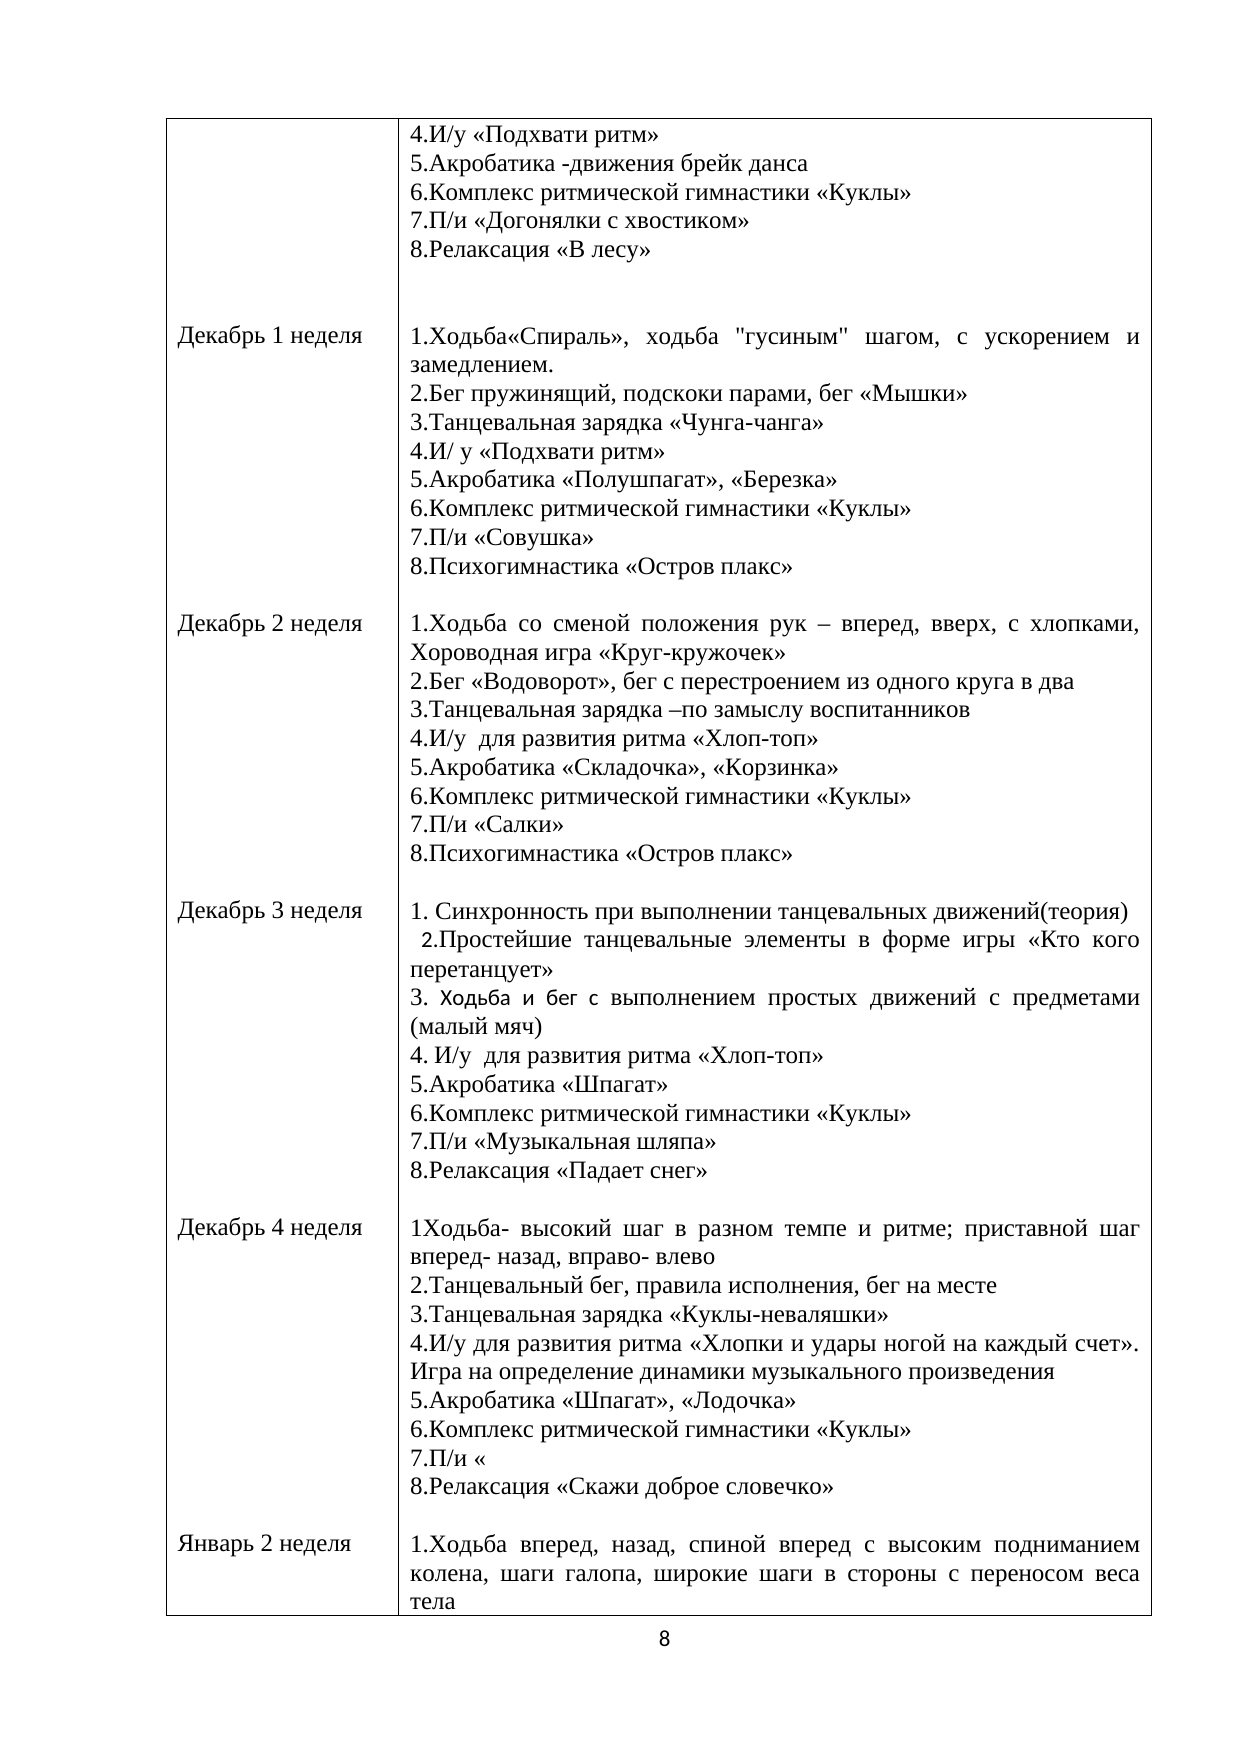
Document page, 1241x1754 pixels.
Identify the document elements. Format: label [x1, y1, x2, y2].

table_cell [167, 119, 398, 1615]
table_cell [399, 119, 1151, 1615]
